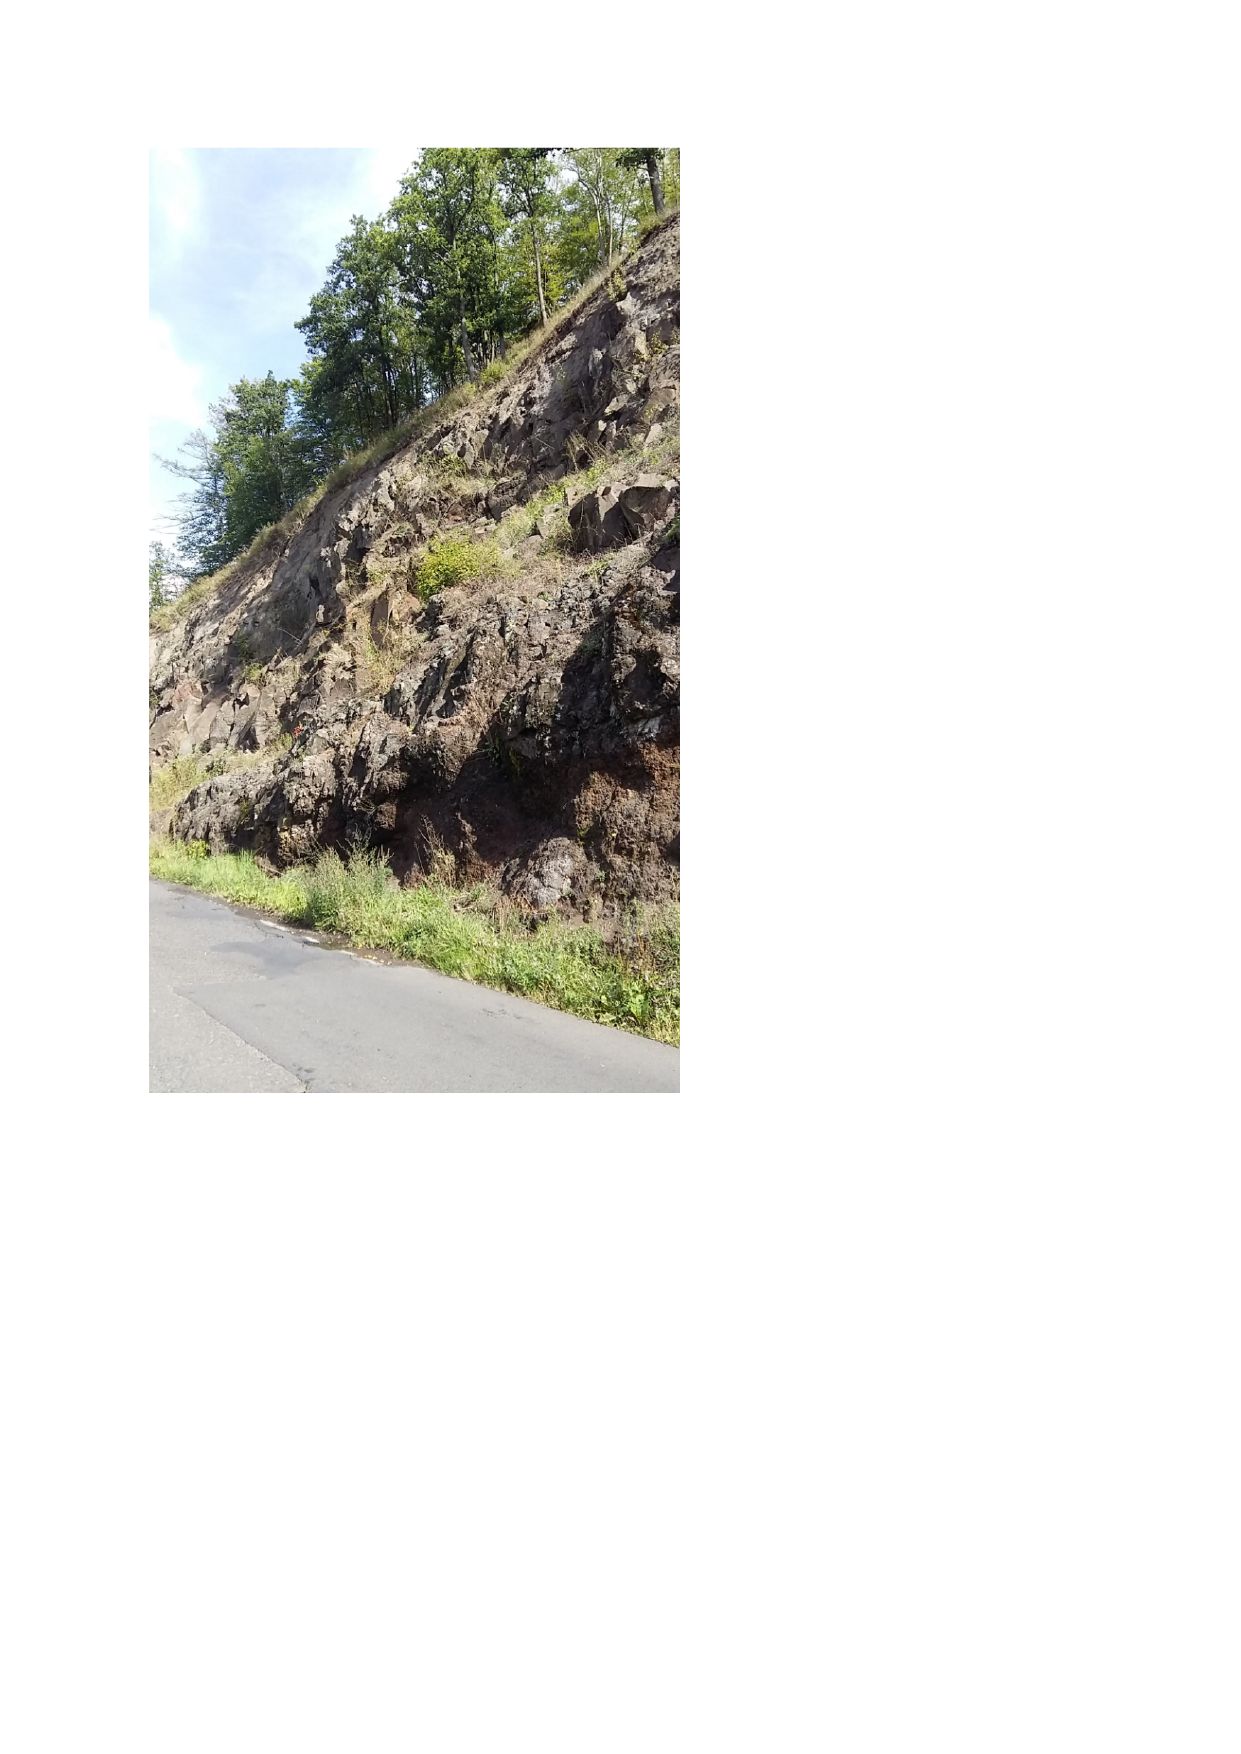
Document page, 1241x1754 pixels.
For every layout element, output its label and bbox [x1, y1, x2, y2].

picture [149, 149, 680, 1093]
